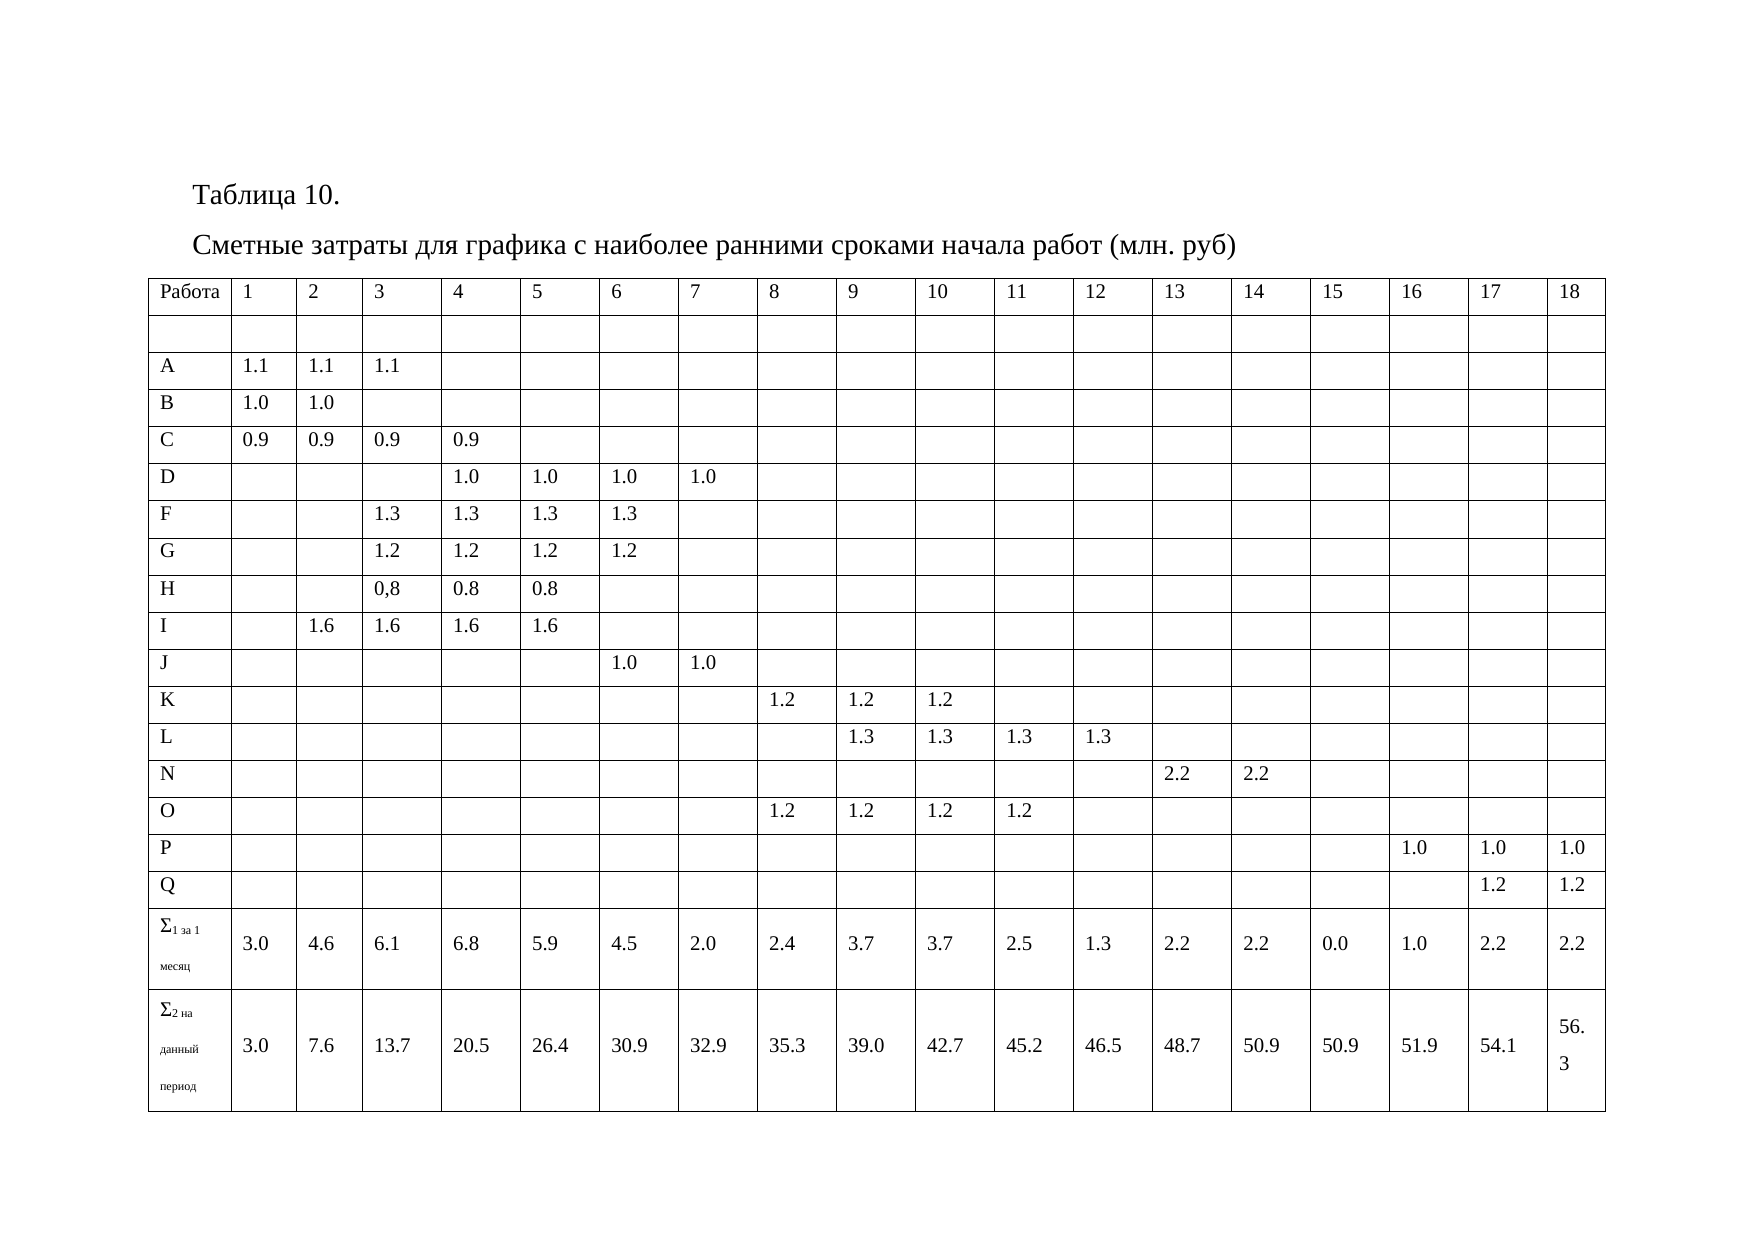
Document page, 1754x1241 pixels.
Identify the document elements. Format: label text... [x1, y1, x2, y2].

table_cell [1153, 872, 1231, 908]
table_cell [1074, 427, 1152, 463]
table_cell [1153, 613, 1231, 649]
table_cell K [149, 687, 231, 723]
table_cell [837, 316, 915, 352]
table_header 11 [995, 279, 1073, 315]
table_cell 1.2 [1469, 872, 1547, 908]
table_cell [521, 724, 599, 760]
table_cell [1232, 687, 1310, 723]
table_cell [916, 613, 994, 649]
table_cell [679, 576, 757, 612]
table_cell [758, 576, 836, 612]
table_cell [1548, 650, 1605, 686]
table_cell 2.5 [995, 909, 1073, 989]
table_cell 3.7 [916, 909, 994, 989]
table_cell [297, 501, 362, 537]
table_cell [297, 761, 362, 797]
table_cell 30.9 [600, 990, 678, 1111]
table_cell [1232, 835, 1310, 871]
table_cell [600, 872, 678, 908]
table_cell [442, 761, 520, 797]
table_cell [1153, 724, 1231, 760]
table_cell [679, 835, 757, 871]
table_cell [1153, 798, 1231, 834]
table_cell [363, 687, 441, 723]
table_header 16 [1390, 279, 1468, 315]
table_cell I [149, 613, 231, 649]
table_cell 0.9 [363, 427, 441, 463]
table_cell 1.2 [916, 687, 994, 723]
table_cell 1.0 [442, 464, 520, 500]
table_cell [1232, 613, 1310, 649]
table_cell [363, 464, 441, 500]
table_cell [916, 427, 994, 463]
table_cell 1.0 [1390, 835, 1468, 871]
table_cell [758, 501, 836, 537]
table_cell [1469, 724, 1547, 760]
table_cell [1311, 316, 1389, 352]
table_cell [837, 576, 915, 612]
table_cell [1390, 501, 1468, 537]
table_cell [758, 390, 836, 426]
table_cell [521, 427, 599, 463]
table_cell [521, 761, 599, 797]
table_cell [679, 687, 757, 723]
table_cell [1469, 576, 1547, 612]
table_cell [679, 798, 757, 834]
table_cell 0.9 [232, 427, 296, 463]
table_cell 6.1 [363, 909, 441, 989]
table_cell 0.0 [1311, 909, 1389, 989]
table_cell [758, 464, 836, 500]
table_header 1 [232, 279, 296, 315]
table_cell [1311, 872, 1389, 908]
table_cell [442, 316, 520, 352]
table_cell [600, 613, 678, 649]
table_cell [1311, 650, 1389, 686]
table_cell [521, 390, 599, 426]
table_cell [1469, 798, 1547, 834]
table_header 4 [442, 279, 520, 315]
table_cell 46.5 [1074, 990, 1152, 1111]
table_cell [1469, 353, 1547, 389]
table_cell [758, 835, 836, 871]
table_cell 1.1 [363, 353, 441, 389]
table_cell [1390, 613, 1468, 649]
table_cell Σ1 за 1 месяц [149, 909, 231, 989]
table_cell [232, 613, 296, 649]
table_cell [1311, 835, 1389, 871]
table_cell [1074, 576, 1152, 612]
table_cell [1153, 539, 1231, 574]
table_cell [1153, 316, 1231, 352]
table_cell [232, 761, 296, 797]
table_cell [1548, 798, 1605, 834]
table_cell [1390, 576, 1468, 612]
table_header Работа [149, 279, 231, 315]
table_cell 3.0 [232, 909, 296, 989]
table_header 9 [837, 279, 915, 315]
table_cell [1074, 835, 1152, 871]
table_cell 56.3 [1548, 990, 1605, 1111]
table_cell [521, 872, 599, 908]
table_cell [758, 724, 836, 760]
table_cell [679, 872, 757, 908]
table_cell [995, 613, 1073, 649]
table_header 15 [1311, 279, 1389, 315]
table_cell [1390, 316, 1468, 352]
table_cell [916, 316, 994, 352]
table_cell 2.2 [1232, 761, 1310, 797]
table_cell [232, 501, 296, 537]
table_cell [1548, 613, 1605, 649]
table_cell [1074, 501, 1152, 537]
table_cell [521, 798, 599, 834]
table_cell 1.6 [521, 613, 599, 649]
table_header 8 [758, 279, 836, 315]
table_cell [1311, 761, 1389, 797]
table_cell 1.2 [442, 539, 520, 574]
table_cell [442, 390, 520, 426]
table_cell [1074, 353, 1152, 389]
table_cell 13.7 [363, 990, 441, 1111]
table_cell [1390, 353, 1468, 389]
table_cell [995, 539, 1073, 574]
table_cell [363, 761, 441, 797]
table_cell [442, 872, 520, 908]
table_cell [1074, 390, 1152, 426]
table_cell [1311, 501, 1389, 537]
table_cell [149, 316, 231, 352]
table_cell [1074, 687, 1152, 723]
table_cell N [149, 761, 231, 797]
table_cell [837, 539, 915, 574]
table_cell [1153, 464, 1231, 500]
table_cell [916, 501, 994, 537]
table_header 2 [297, 279, 362, 315]
table_cell [679, 613, 757, 649]
table_cell [297, 576, 362, 612]
table_cell [1548, 724, 1605, 760]
table_cell [600, 761, 678, 797]
table_cell 1.2 [758, 687, 836, 723]
table_cell [442, 687, 520, 723]
table_cell [995, 650, 1073, 686]
table_cell [1232, 872, 1310, 908]
table_cell [758, 613, 836, 649]
table_cell [1153, 687, 1231, 723]
table_cell [1469, 427, 1547, 463]
table_cell 2.2 [1469, 909, 1547, 989]
table_cell [600, 687, 678, 723]
table_cell 2.0 [679, 909, 757, 989]
table_cell [1469, 390, 1547, 426]
table_cell [1232, 650, 1310, 686]
table_cell 42.7 [916, 990, 994, 1111]
table_cell 48.7 [1153, 990, 1231, 1111]
table_header 7 [679, 279, 757, 315]
text Сметные затраты для графика с наиболее ранними сроками начала работ (млн. руб) [118, 227, 1636, 261]
table_cell O [149, 798, 231, 834]
table_cell 4.5 [600, 909, 678, 989]
table_cell 1.2 [1548, 872, 1605, 908]
table_cell [995, 501, 1073, 537]
table_cell [521, 835, 599, 871]
table_cell [995, 576, 1073, 612]
table_cell [758, 427, 836, 463]
table_cell 1.0 [679, 464, 757, 500]
table_cell P [149, 835, 231, 871]
table_cell [679, 724, 757, 760]
table_cell [679, 539, 757, 574]
table_cell [1548, 427, 1605, 463]
table_cell [232, 576, 296, 612]
table_cell [363, 872, 441, 908]
table_cell [1469, 464, 1547, 500]
table_cell 35.3 [758, 990, 836, 1111]
table_cell [600, 390, 678, 426]
table_cell [600, 353, 678, 389]
table_cell [995, 427, 1073, 463]
table_cell [232, 835, 296, 871]
table_cell [521, 650, 599, 686]
table_cell 2.2 [1153, 909, 1231, 989]
table_cell [232, 539, 296, 574]
table_cell [837, 464, 915, 500]
table_cell 1.0 [521, 464, 599, 500]
table_cell [758, 872, 836, 908]
table_cell [916, 872, 994, 908]
table_cell [1311, 427, 1389, 463]
table_cell [1232, 798, 1310, 834]
table_cell [995, 390, 1073, 426]
table_cell [916, 539, 994, 574]
table_cell [297, 464, 362, 500]
table_cell 1.2 [995, 798, 1073, 834]
table_cell [916, 464, 994, 500]
table_cell [1074, 798, 1152, 834]
table_cell [1548, 576, 1605, 612]
table_cell 0.9 [442, 427, 520, 463]
table_cell [297, 650, 362, 686]
table_cell [1074, 872, 1152, 908]
table_cell Q [149, 872, 231, 908]
table_cell [1390, 650, 1468, 686]
table_cell 5.9 [521, 909, 599, 989]
table_cell 1.0 [1390, 909, 1468, 989]
table_cell [521, 687, 599, 723]
table_cell 1.3 [363, 501, 441, 537]
text Таблица 10. [118, 177, 1636, 211]
table_cell [1548, 539, 1605, 574]
table_cell [442, 835, 520, 871]
table_cell G [149, 539, 231, 574]
table_cell 7.6 [297, 990, 362, 1111]
table_cell 0.8 [442, 576, 520, 612]
table_cell [1390, 687, 1468, 723]
table_cell [442, 650, 520, 686]
table_cell [363, 835, 441, 871]
table_cell [679, 316, 757, 352]
table_header 12 [1074, 279, 1152, 315]
table_cell [1232, 353, 1310, 389]
table_cell 50.9 [1311, 990, 1389, 1111]
table_cell [1390, 798, 1468, 834]
table_cell 26.4 [521, 990, 599, 1111]
table_cell 54.1 [1469, 990, 1547, 1111]
table_cell [1153, 650, 1231, 686]
table_cell [758, 761, 836, 797]
table_cell [1232, 501, 1310, 537]
table_cell 2.4 [758, 909, 836, 989]
table_header 18 [1548, 279, 1605, 315]
table_cell [995, 872, 1073, 908]
table_cell [1548, 501, 1605, 537]
table_cell J [149, 650, 231, 686]
table_cell [1153, 501, 1231, 537]
table_cell 1.1 [297, 353, 362, 389]
table_cell [1074, 761, 1152, 797]
table_cell [1311, 724, 1389, 760]
table_cell C [149, 427, 231, 463]
table_header 6 [600, 279, 678, 315]
table_cell 1.6 [363, 613, 441, 649]
table_cell [1390, 724, 1468, 760]
table_cell [232, 798, 296, 834]
table_cell [1232, 427, 1310, 463]
table_cell [442, 798, 520, 834]
table_cell 1.3 [521, 501, 599, 537]
table_cell 0.8 [521, 576, 599, 612]
table_cell 1.3 [600, 501, 678, 537]
table_cell 1.2 [837, 798, 915, 834]
table_cell 51.9 [1390, 990, 1468, 1111]
table_header 5 [521, 279, 599, 315]
table_cell [995, 761, 1073, 797]
table_cell [363, 798, 441, 834]
table_cell 1.2 [363, 539, 441, 574]
table_cell 1.0 [1548, 835, 1605, 871]
table_cell [297, 539, 362, 574]
table_cell [297, 687, 362, 723]
table_cell [1074, 464, 1152, 500]
table_cell [1311, 798, 1389, 834]
table_cell [837, 650, 915, 686]
table_cell 1.3 [1074, 909, 1152, 989]
table_cell [916, 353, 994, 389]
table_cell [679, 761, 757, 797]
table_cell 1.2 [758, 798, 836, 834]
table_cell [1232, 539, 1310, 574]
table_cell [1232, 316, 1310, 352]
table_cell [1153, 835, 1231, 871]
table_cell [1548, 687, 1605, 723]
table_cell [995, 835, 1073, 871]
table_cell 1.3 [442, 501, 520, 537]
table_cell [679, 390, 757, 426]
table_cell [1232, 724, 1310, 760]
table_cell 20.5 [442, 990, 520, 1111]
table_cell [1074, 650, 1152, 686]
table_cell [1548, 353, 1605, 389]
table_cell [1311, 576, 1389, 612]
table_cell [232, 687, 296, 723]
table_cell [1469, 650, 1547, 686]
table_cell 50.9 [1232, 990, 1310, 1111]
table_cell [1469, 316, 1547, 352]
table_cell [916, 835, 994, 871]
table_cell [916, 576, 994, 612]
table_cell 4.6 [297, 909, 362, 989]
table_cell [1469, 539, 1547, 574]
table_cell [1153, 576, 1231, 612]
table_cell [363, 724, 441, 760]
table_cell 1.0 [232, 390, 296, 426]
table_cell [1074, 613, 1152, 649]
table_cell [297, 724, 362, 760]
table_cell 45.2 [995, 990, 1073, 1111]
table_cell [1390, 390, 1468, 426]
table_cell [363, 650, 441, 686]
table_cell 1.0 [679, 650, 757, 686]
table_cell [1548, 761, 1605, 797]
table_header 3 [363, 279, 441, 315]
table_cell [916, 390, 994, 426]
table_cell [995, 316, 1073, 352]
table_cell L [149, 724, 231, 760]
table_cell [232, 650, 296, 686]
table_cell 1.1 [232, 353, 296, 389]
table_cell [297, 316, 362, 352]
table_cell [1548, 464, 1605, 500]
table_cell [600, 576, 678, 612]
table_cell [995, 353, 1073, 389]
table_cell F [149, 501, 231, 537]
table_cell [600, 798, 678, 834]
table_cell 1.2 [600, 539, 678, 574]
table_cell [1390, 761, 1468, 797]
table_cell [916, 761, 994, 797]
table_cell [1232, 464, 1310, 500]
table_cell [1469, 613, 1547, 649]
table_cell [1469, 501, 1547, 537]
table_cell 1.2 [916, 798, 994, 834]
table_cell [600, 316, 678, 352]
table_cell [758, 353, 836, 389]
table_cell [1232, 390, 1310, 426]
table_cell [1153, 427, 1231, 463]
table_cell 0.9 [297, 427, 362, 463]
table_cell 1.6 [297, 613, 362, 649]
table_cell 1.0 [1469, 835, 1547, 871]
table_cell 0,8 [363, 576, 441, 612]
table_cell [1311, 464, 1389, 500]
table_cell [232, 316, 296, 352]
table_cell [600, 427, 678, 463]
table_cell [1311, 687, 1389, 723]
table_cell [758, 316, 836, 352]
table_cell [363, 390, 441, 426]
table_cell 6.8 [442, 909, 520, 989]
table_cell [995, 687, 1073, 723]
table_cell [837, 613, 915, 649]
table_cell [679, 353, 757, 389]
table_cell [1548, 316, 1605, 352]
table_cell [837, 501, 915, 537]
table_cell B [149, 390, 231, 426]
table_cell [1548, 390, 1605, 426]
table_cell [758, 650, 836, 686]
table_cell 3.7 [837, 909, 915, 989]
table_cell [521, 353, 599, 389]
table_cell [297, 798, 362, 834]
table_cell [1311, 353, 1389, 389]
table_cell 2.2 [1232, 909, 1310, 989]
table_cell [837, 872, 915, 908]
table_cell 1.0 [600, 650, 678, 686]
table_cell 1.2 [837, 687, 915, 723]
table_cell 1.3 [837, 724, 915, 760]
table_cell [600, 835, 678, 871]
table_cell [297, 835, 362, 871]
table_cell 1.3 [995, 724, 1073, 760]
table_cell 2.2 [1548, 909, 1605, 989]
table_cell 1.6 [442, 613, 520, 649]
table_cell Σ2 на данный период [149, 990, 231, 1111]
table_cell [1153, 390, 1231, 426]
table_cell [1390, 539, 1468, 574]
table_cell 1.2 [521, 539, 599, 574]
table_cell 1.0 [297, 390, 362, 426]
table_cell [1074, 539, 1152, 574]
table_cell [679, 501, 757, 537]
table_header 14 [1232, 279, 1310, 315]
table_cell [837, 835, 915, 871]
table_cell [837, 761, 915, 797]
table_header 17 [1469, 279, 1547, 315]
table_cell [363, 316, 441, 352]
table_cell [1469, 687, 1547, 723]
table_cell H [149, 576, 231, 612]
table_cell [232, 464, 296, 500]
table_cell [232, 872, 296, 908]
table_cell 2.2 [1153, 761, 1231, 797]
table_cell [916, 650, 994, 686]
table_cell 1.3 [1074, 724, 1152, 760]
table_cell [1074, 316, 1152, 352]
table_cell [1311, 539, 1389, 574]
table_cell [1469, 761, 1547, 797]
table_cell [232, 724, 296, 760]
table_cell 1.0 [600, 464, 678, 500]
table_header 13 [1153, 279, 1231, 315]
table_cell [679, 427, 757, 463]
table_cell [995, 464, 1073, 500]
table_cell [837, 390, 915, 426]
table_cell 1.3 [916, 724, 994, 760]
table_cell [1390, 872, 1468, 908]
table_cell D [149, 464, 231, 500]
table_cell [1232, 576, 1310, 612]
table_cell [297, 872, 362, 908]
table_cell [600, 724, 678, 760]
table_cell [1311, 613, 1389, 649]
table_cell A [149, 353, 231, 389]
table_cell [1390, 427, 1468, 463]
table_cell [442, 724, 520, 760]
table_cell [442, 353, 520, 389]
table_cell [1390, 464, 1468, 500]
table_cell 32.9 [679, 990, 757, 1111]
table_cell [837, 353, 915, 389]
table_cell [1153, 353, 1231, 389]
table_cell 3.0 [232, 990, 296, 1111]
table_cell [1311, 390, 1389, 426]
table_cell 39.0 [837, 990, 915, 1111]
table_cell [521, 316, 599, 352]
table_cell [837, 427, 915, 463]
table_header 10 [916, 279, 994, 315]
table_cell [758, 539, 836, 574]
